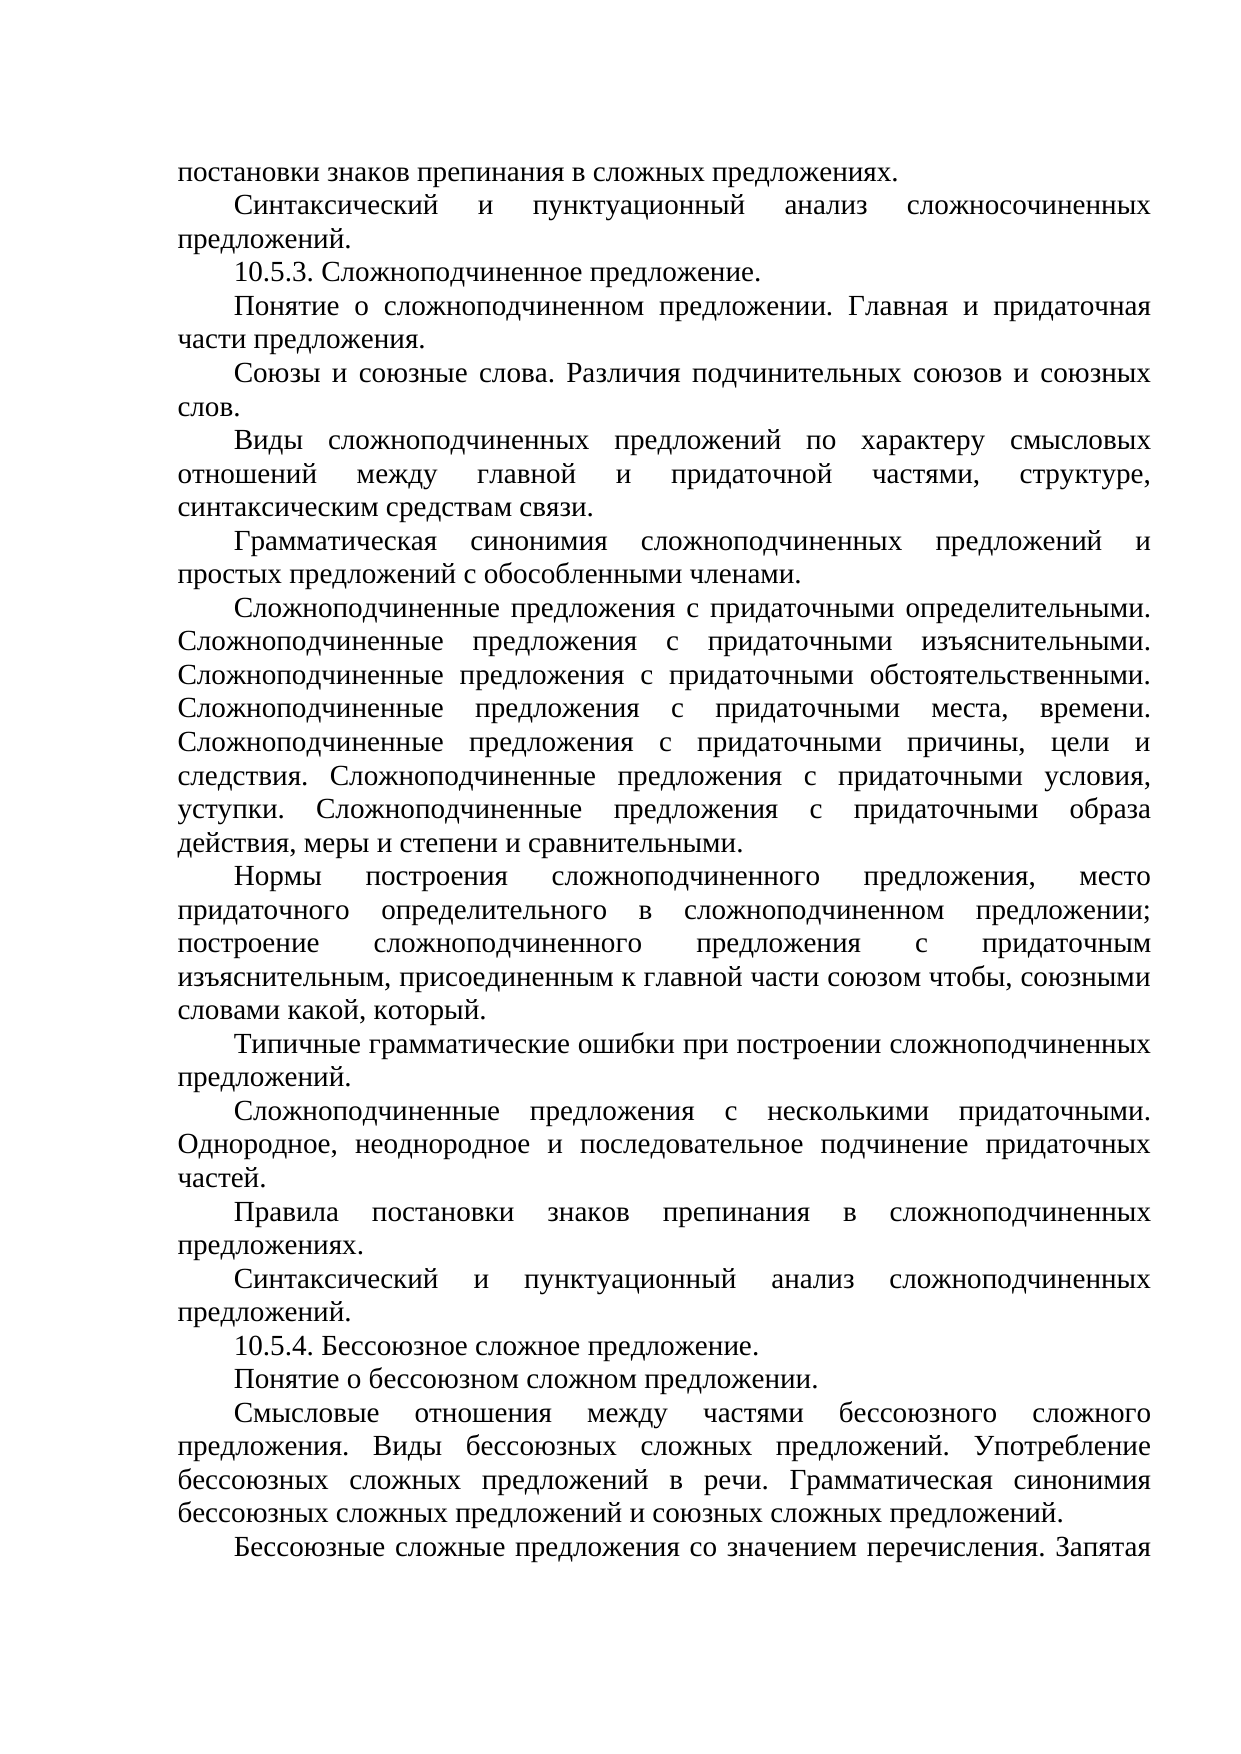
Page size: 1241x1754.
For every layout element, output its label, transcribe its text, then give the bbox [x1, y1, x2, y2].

text Понятие о бессоюзном сложном предложении. [177, 1361, 1152, 1395]
text Сложноподчиненные предложения с несколькими придаточными. Однородное, неоднородное и последовательное подчинение придаточных частей. [177, 1093, 1152, 1194]
text 10.5.4. Бессоюзное сложное предложение. [177, 1328, 1152, 1361]
text Правила постановки знаков препинания в сложноподчиненных предложениях. [177, 1194, 1152, 1261]
text Союзы и союзные слова. Различия подчинительных союзов и союзных слов. [177, 355, 1152, 422]
text Типичные грамматические ошибки при построении сложноподчиненных предложений. [177, 1026, 1152, 1093]
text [177, 1529, 1152, 1563]
text Синтаксический и пунктуационный анализ сложносочиненных предложений. [177, 187, 1152, 254]
text Грамматическая синонимия сложноподчиненных предложений и простых предложений с обособленными членами. [177, 523, 1152, 590]
text Синтаксический и пунктуационный анализ сложноподчиненных предложений. [177, 1261, 1152, 1328]
text 10.5.3. Сложноподчиненное предложение. [177, 254, 1152, 288]
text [177, 154, 1152, 187]
text Нормы построения сложноподчиненного предложения, место придаточного определительного в сложноподчиненном предложении; построение сложноподчиненного предложения с придаточным изъяснительным, присоединенным к главной части союзом чтобы, союзными словами какой, который. [177, 858, 1152, 1026]
text Виды сложноподчиненных предложений по характеру смысловых отношений между главной и придаточной частями, структуре, синтаксическим средствам связи. [177, 422, 1152, 523]
text Сложноподчиненные предложения с придаточными определительными. Сложноподчиненные предложения с придаточными изъяснительными. Сложноподчиненные предложения с придаточными обстоятельственными. Сложноподчиненные предложения с придаточными места, времени. Сложноподчиненные предложения с придаточными причины, цели и следствия. Сложноподчиненные предложения с придаточными условия, уступки. Сложноподчиненные предложения с придаточными образа действия, меры и степени и сравнительными. [177, 590, 1152, 858]
text Смысловые отношения между частями бессоюзного сложного предложения. Виды бессоюзных сложных предложений. Употребление бессоюзных сложных предложений в речи. Грамматическая синонимия бессоюзных сложных предложений и союзных сложных предложений. [177, 1395, 1152, 1529]
text Понятие о сложноподчиненном предложении. Главная и придаточная части предложения. [177, 288, 1152, 355]
